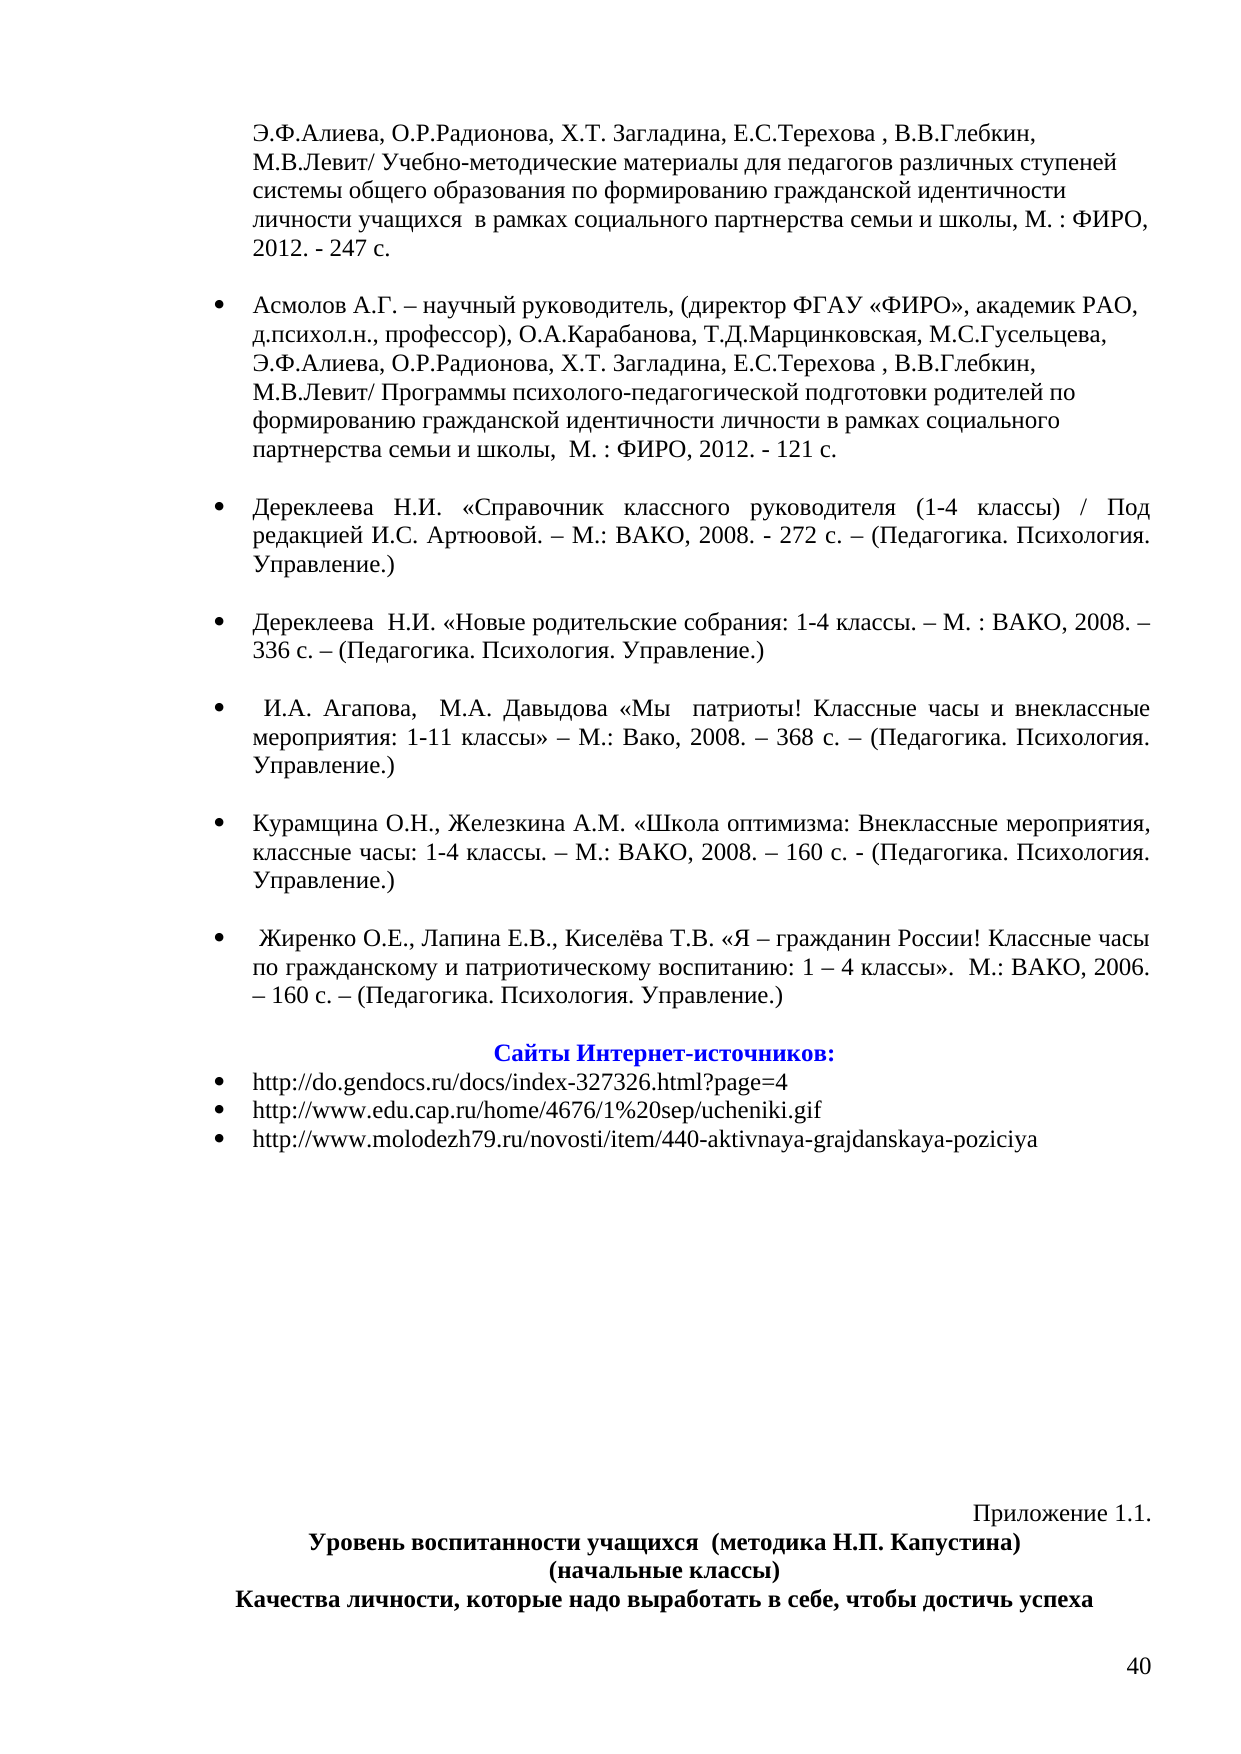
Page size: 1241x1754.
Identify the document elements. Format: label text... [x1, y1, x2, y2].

list Дереклеева Н.И. «Справочник классного руководителя (1-4 классы) / Под редакцией И.С. Артюовой. – М.: ВАКО, 2008. - 272 с. – (Педагогика. Психология. Управление.) [215, 492, 1152, 578]
list Курамщина О.Н., Железкина А.М. «Школа оптимизма: Внеклассные мероприятия, классные часы: 1-4 классы. – М.: ВАКО, 2008. – 160 с. - (Педагогика. Психология. Управление.) [215, 808, 1152, 894]
list http://www.edu.cap.ru/home/4676/1%20sep/ucheniki.gif [215, 1096, 1152, 1124]
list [215, 118, 1152, 176]
list Асмолов А.Г. – научный руководитель, (директор ФГАУ «ФИРО», академик РАО, д.психол.н., профессор), О.А.Карабанова, Т.Д.Марцинковская, М.С.Гусельцева, Э.Ф.Алиева, О.Р.Радионова, Х.Т. Загладина, Е.С.Терехова , В.В.Глебкин, М.В.Левит/ Программы психолого-педагогической подготовки родителей по формированию гражданской идентичности личности в рамках социального партнерства семьи и школы, М. : ФИРО, 2012. - 121 с. [215, 291, 1152, 463]
list http://www.molodezh79.ru/novosti/item/440-aktivnaya-grajdanskaya-poziciya [215, 1124, 1152, 1153]
list Дереклеева Н.И. «Новые родительские собрания: 1-4 классы. – М. : ВАКО, 2008. – 336 с. – (Педагогика. Психология. Управление.) [215, 607, 1152, 664]
list И.А. Агапова, М.А. Давыдова «Мы патриоты! Классные часы и внеклассные мероприятия: 1-11 классы» – М.: Вако, 2008. – 368 с. – (Педагогика. Психология. Управление.) [215, 693, 1152, 779]
list Жиренко О.Е., Лапина Е.В., Киселёва Т.В. «Я – гражданин России! Классные часы по гражданскому и патриотическому воспитанию: 1 – 4 классы». М.: ВАКО, 2006. – 160 с. – (Педагогика. Психология. Управление.) [215, 923, 1152, 1009]
text Приложение 1.1. [177, 1498, 1152, 1527]
text (начальные классы) [177, 1556, 1152, 1584]
text системы общего образования по формированию гражданской идентичности личности учащихся в рамках социального партнерства семьи и школы, М. : ФИРО, 2012. - 247 с. [252, 176, 1152, 262]
text Качества личности, которые надо выработать в себе, чтобы достичь успеха [177, 1584, 1152, 1613]
text Уровень воспитанности учащихся (методика Н.П. Капустина) [177, 1527, 1152, 1556]
list http://do.gendocs.ru/docs/index-327326.html?page=4 [215, 1067, 1152, 1096]
text Сайты Интернет-источников: [177, 1038, 1152, 1067]
